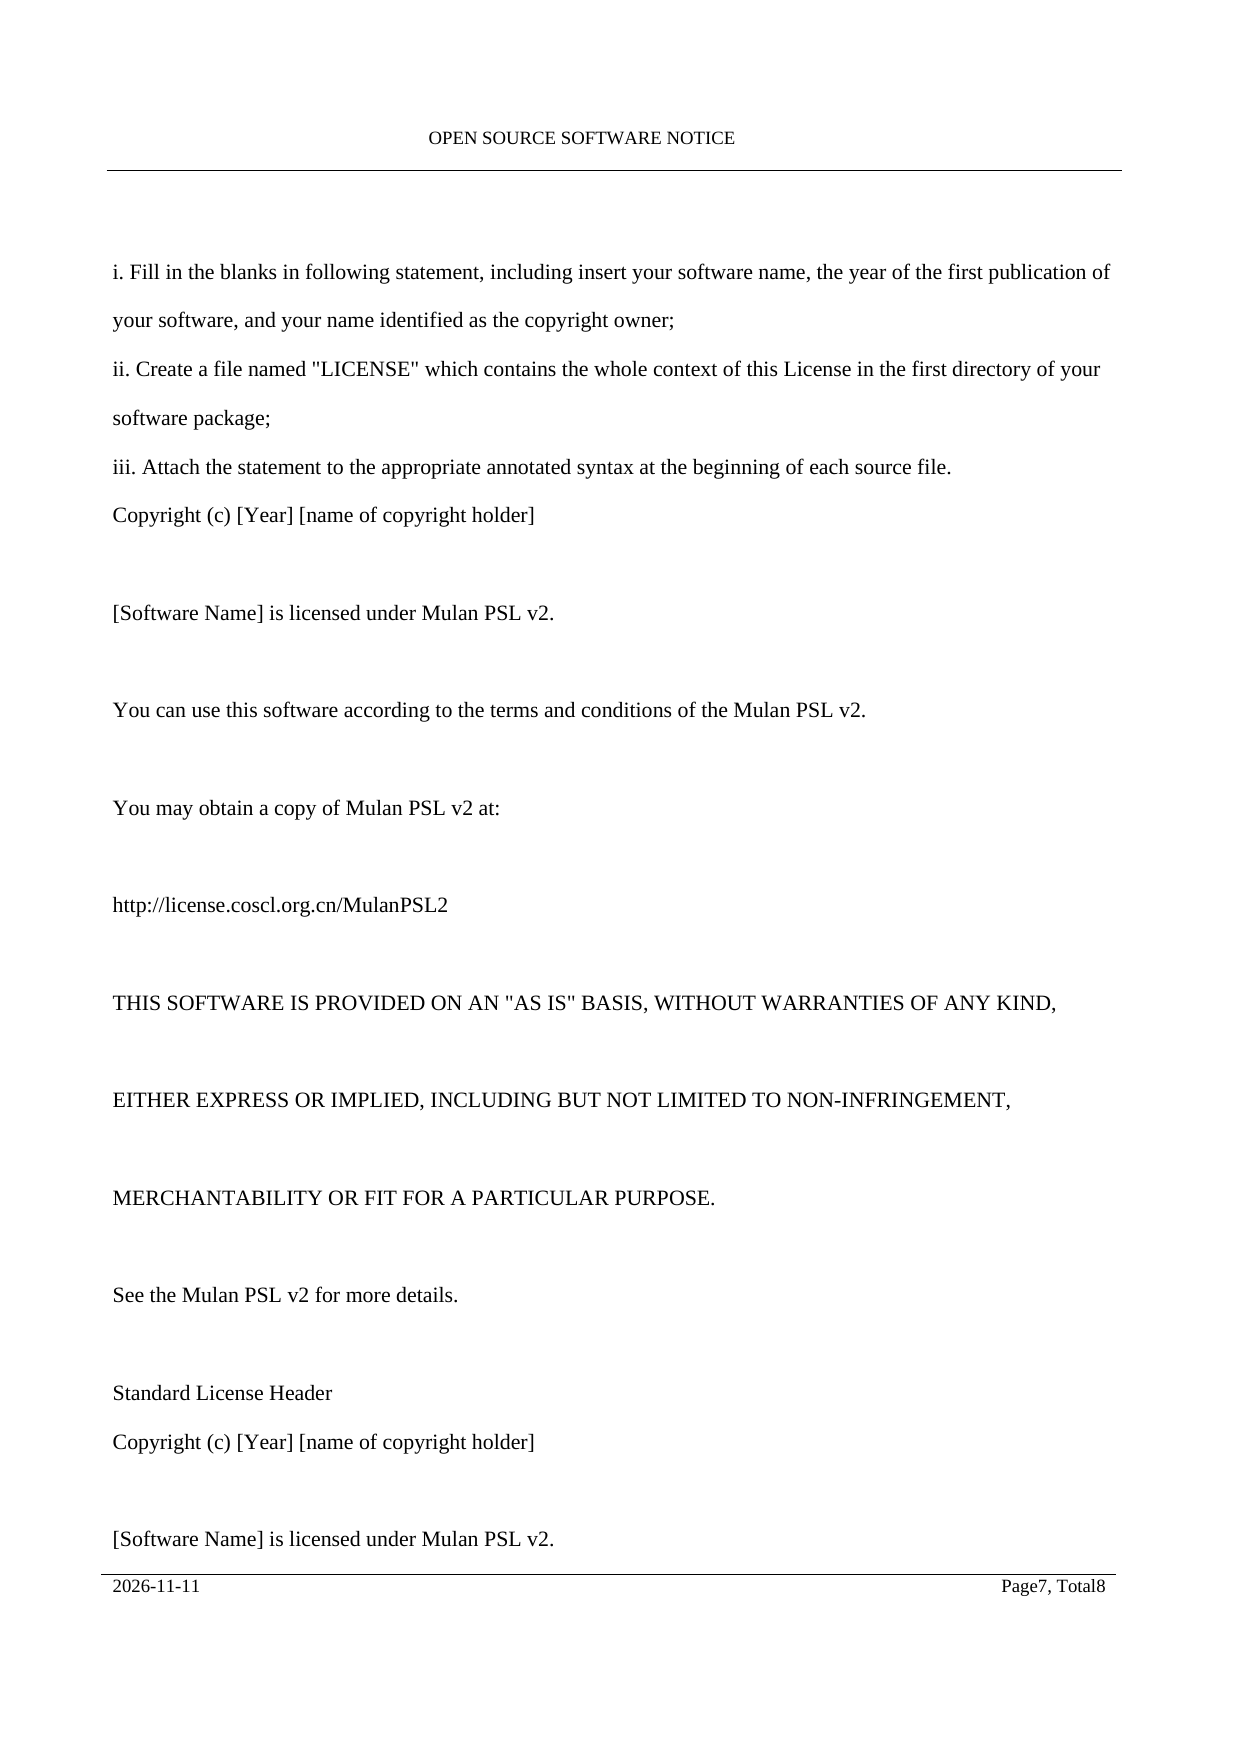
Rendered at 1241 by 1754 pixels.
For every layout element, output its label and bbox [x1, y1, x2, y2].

text [112, 206, 1128, 1555]
